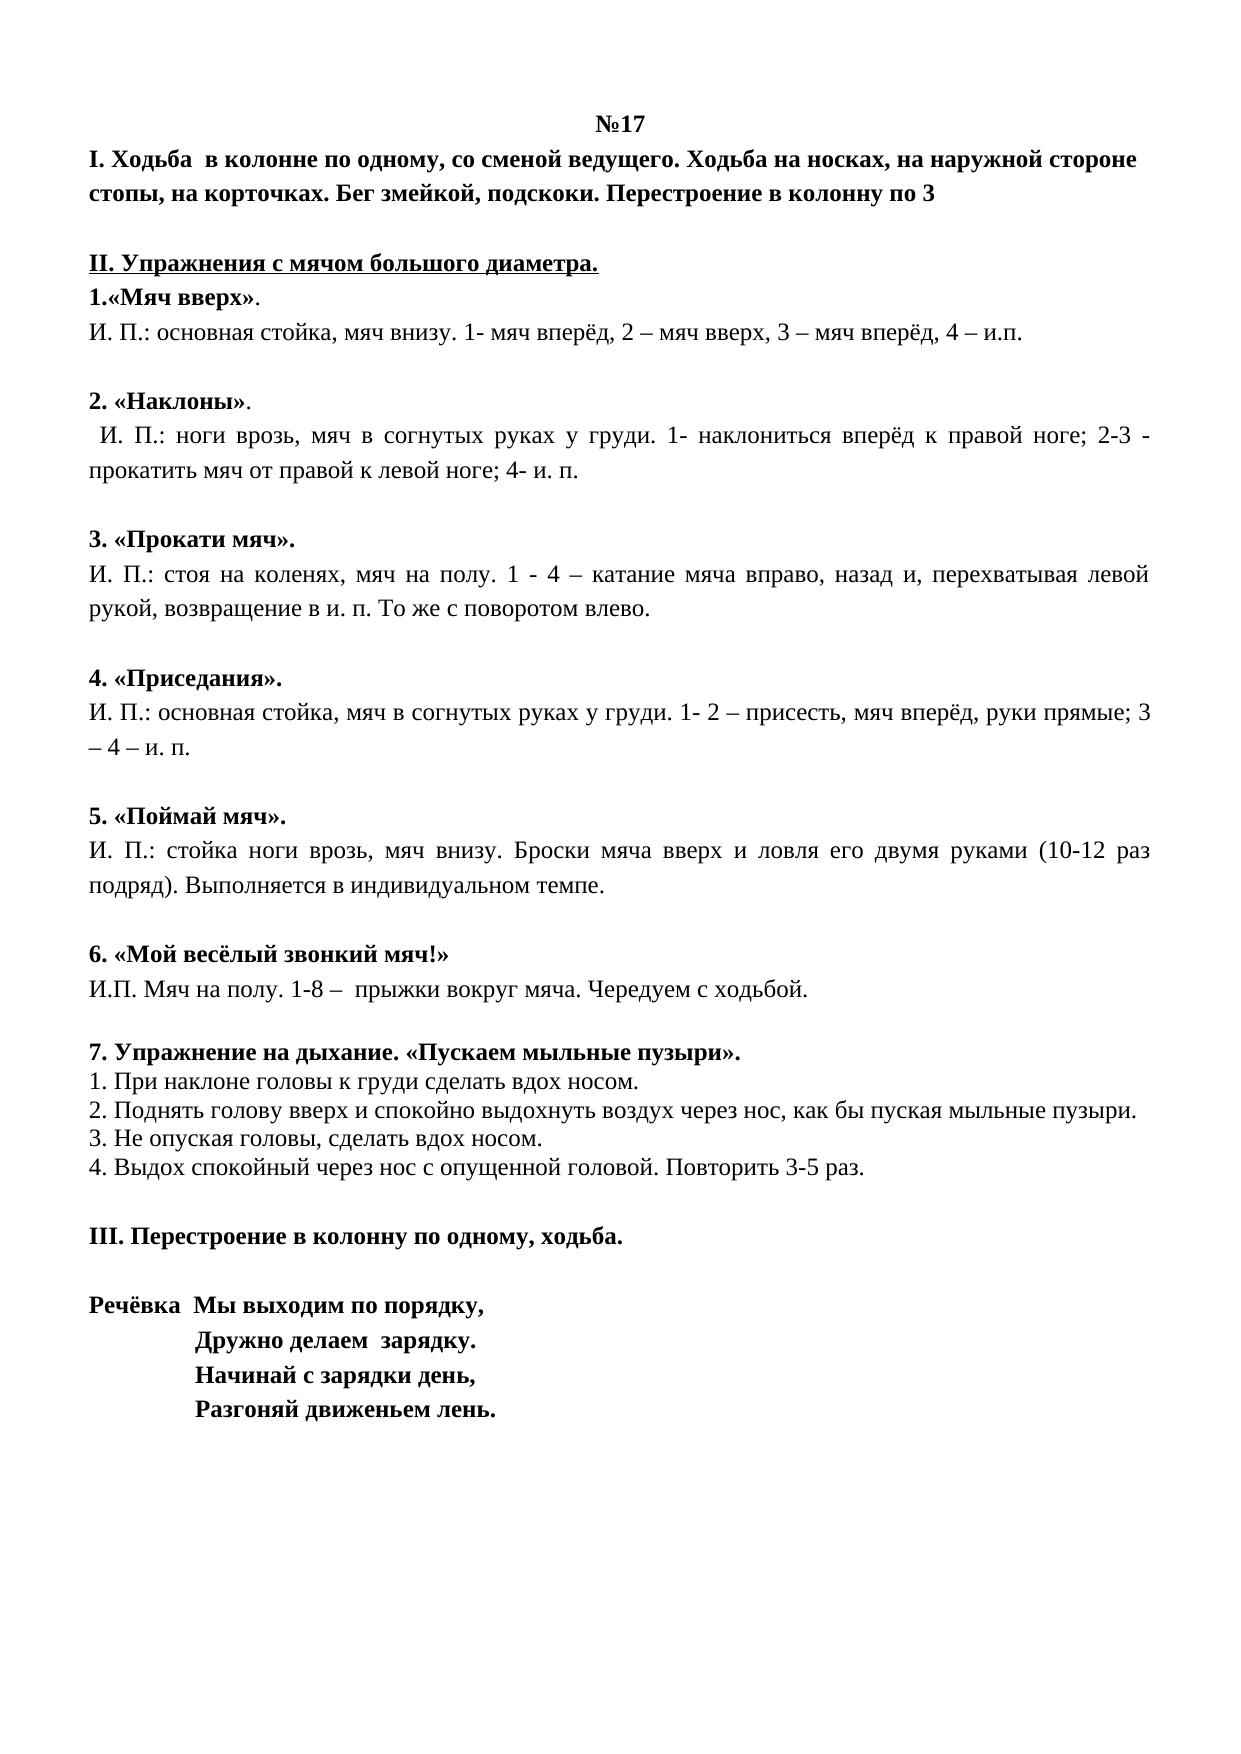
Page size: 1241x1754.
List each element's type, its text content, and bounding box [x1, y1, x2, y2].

text 5. «Поймай мяч». [89, 795, 1152, 830]
text 4. «Приседания». [89, 657, 1152, 691]
text I. Ходьба в колонне по одному, со сменой ведущего. Ходьба на носках, на наружной стороне стопы, на корточках. Бег змейкой, подскоки. Перестроение в колонну по 3 [89, 138, 1152, 207]
text И. П.: стойка ноги врозь, мяч внизу. Броски мяча вверх и ловля его двумя руками (10-12 раз подряд). Выполняется в индивидуальном темпе. [89, 830, 1152, 899]
text И.П. Мяч на полу. 1-8 – прыжки вокруг мяча. Чередуем с ходьбой. [89, 968, 1152, 1003]
text Разгоняй движеньем лень. [89, 1388, 1152, 1423]
text 3. «Прокати мяч». [89, 518, 1152, 553]
text 1. При наклоне головы к груди сделать вдох носом. [89, 1066, 1152, 1095]
text 1.«Мяч вверх». [89, 276, 1152, 311]
text Речёвка Мы выходим по порядку, [89, 1285, 1152, 1319]
text И. П.: основная стойка, мяч в согнутых руках у груди. 1- 2 – присесть, мяч вперёд, руки прямые; 3 – 4 – и. п. [89, 691, 1152, 761]
text 2. «Наклоны». [89, 380, 1152, 415]
text 7. Упражнение на дыхание. «Пускаем мыльные пузыри». [89, 1037, 1152, 1066]
text Начинай с зарядки день, [89, 1354, 1152, 1388]
text II. Упражнения с мячом большого диаметра. [89, 242, 1152, 276]
text И. П.: стоя на коленях, мяч на полу. 1 - 4 – катание мяча вправо, назад и, перехватывая левой рукой, возвращение в и. п. То же с поворотом влево. [89, 553, 1152, 622]
text 6. «Мой весёлый звонкий мяч!» [89, 933, 1152, 968]
text №17 [89, 103, 1152, 138]
text 4. Выдох спокойный через нос с опущенной головой. Повторить 3-5 раз. [89, 1152, 1152, 1181]
text Дружно делаем зарядку. [89, 1319, 1152, 1354]
text И. П.: ноги врозь, мяч в согнутых руках у груди. 1- наклониться вперёд к правой ноге; 2-3 - прокатить мяч от правой к левой ноге; 4- и. п. [89, 415, 1152, 484]
text И. П.: основная стойка, мяч внизу. 1- мяч вперёд, 2 – мяч вверх, 3 – мяч вперёд, 4 – и.п. [89, 311, 1152, 346]
text 3. Не опуская головы, сделать вдох носом. [89, 1123, 1152, 1152]
text 2. Поднять голову вверх и спокойно выдохнуть воздух через нос, как бы пуская мыльные пузыри. [89, 1095, 1152, 1123]
text III. Перестроение в колонну по одному, ходьба. [89, 1216, 1152, 1250]
